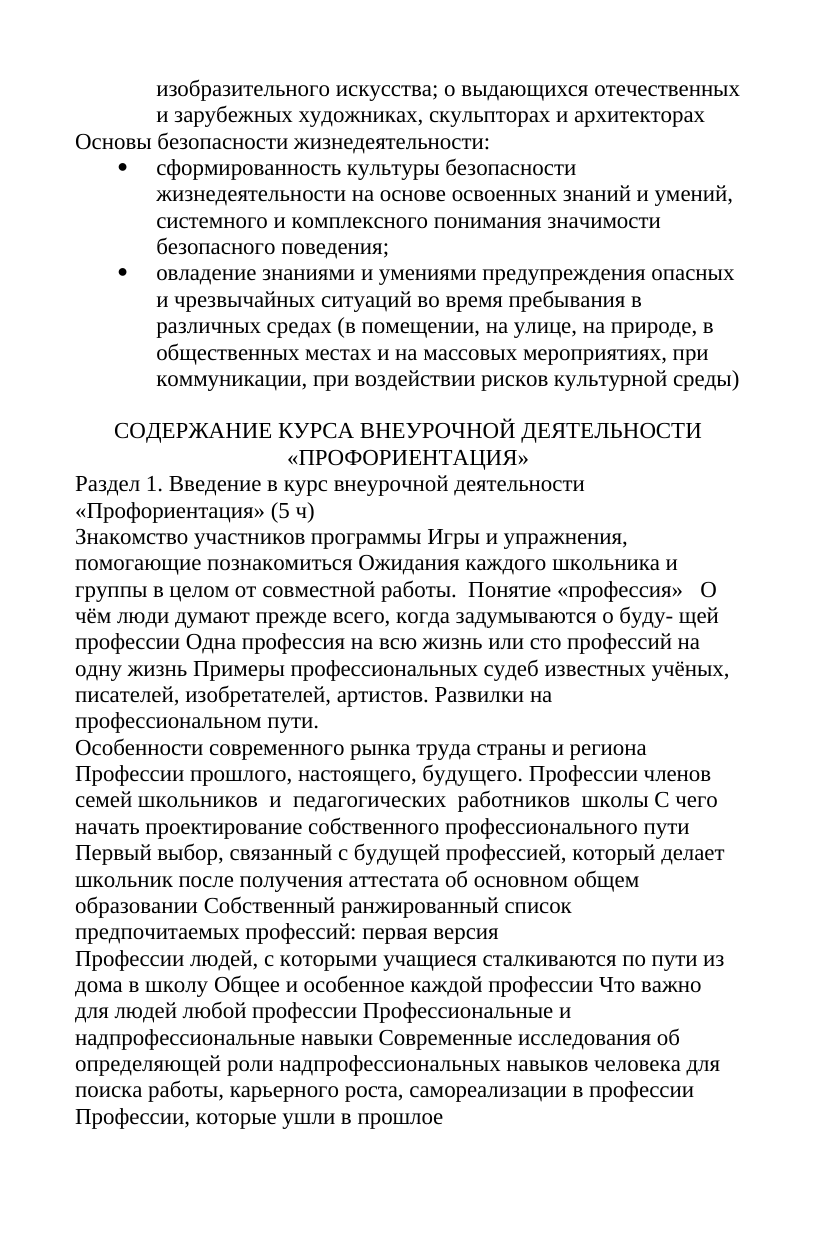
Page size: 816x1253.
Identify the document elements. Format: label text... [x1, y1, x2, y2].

list овладение знаниями и умениями предупреждения опасных и чрезвычайных ситуаций во время пребывания в различных средах (в помещении, на улице, на природе, в общественных местах и на массовых мероприятиях, при коммуникации, при воздействии рисков культурной среды) [118, 259, 741, 391]
text Знакомство участников программы Игры и упражнения, помогающие познакомиться Ожидания каждого школьника и группы в целом от совместной работы. Понятие «профессия» О чём люди думают прежде всего, когда задумываются о буду- щей профессии Одна профессия на всю жизнь или сто профессий на одну жизнь Примеры профессиональных судеб известных учёных, писателей, изобретателей, артистов. Развилки на профессиональном пути. [75, 523, 741, 734]
text Особенности современного рынка труда страны и региона Профессии прошлого, настоящего, будущего. Профессии членов семей школьников и педагогических работников школы С чего начать проектирование собственного профессионального пути Первый выбор, связанный с будущей профессией, который делает школьник после получения аттестата об основном общем образовании Собственный ранжированный список предпочитаемых профессий: первая версия [75, 734, 741, 945]
list сформированность культуры безопасности жизнедеятельности на основе освоенных знаний и умений, системного и комплексного понимания значимости безопасного поведения; [118, 154, 741, 259]
text СОДЕРЖАНИЕ КУРСА ВНЕУРОЧНОЙ ДЕЯТЕЛЬНОСТИ [75, 418, 741, 444]
text «Профориентация» (5 ч) [75, 497, 741, 523]
text Профессии людей, с которыми учащиеся сталкиваются по пути из дома в школу Общее и особенное каждой профессии Что важно для людей любой профессии Профессиональные и надпрофессиональные навыки Современные исследования об определяющей роли надпрофессиональных навыков человека для поиска работы, карьерного роста, самореализации в профессии Профессии, которые ушли в прошлое [75, 945, 741, 1129]
text Основы безопасности жизнедеятельности: [75, 128, 741, 154]
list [118, 75, 741, 128]
text Раздел 1. Введение в курс внеурочной деятельности [75, 470, 741, 497]
text «ПРОФОРИЕНТАЦИЯ» [75, 444, 741, 470]
